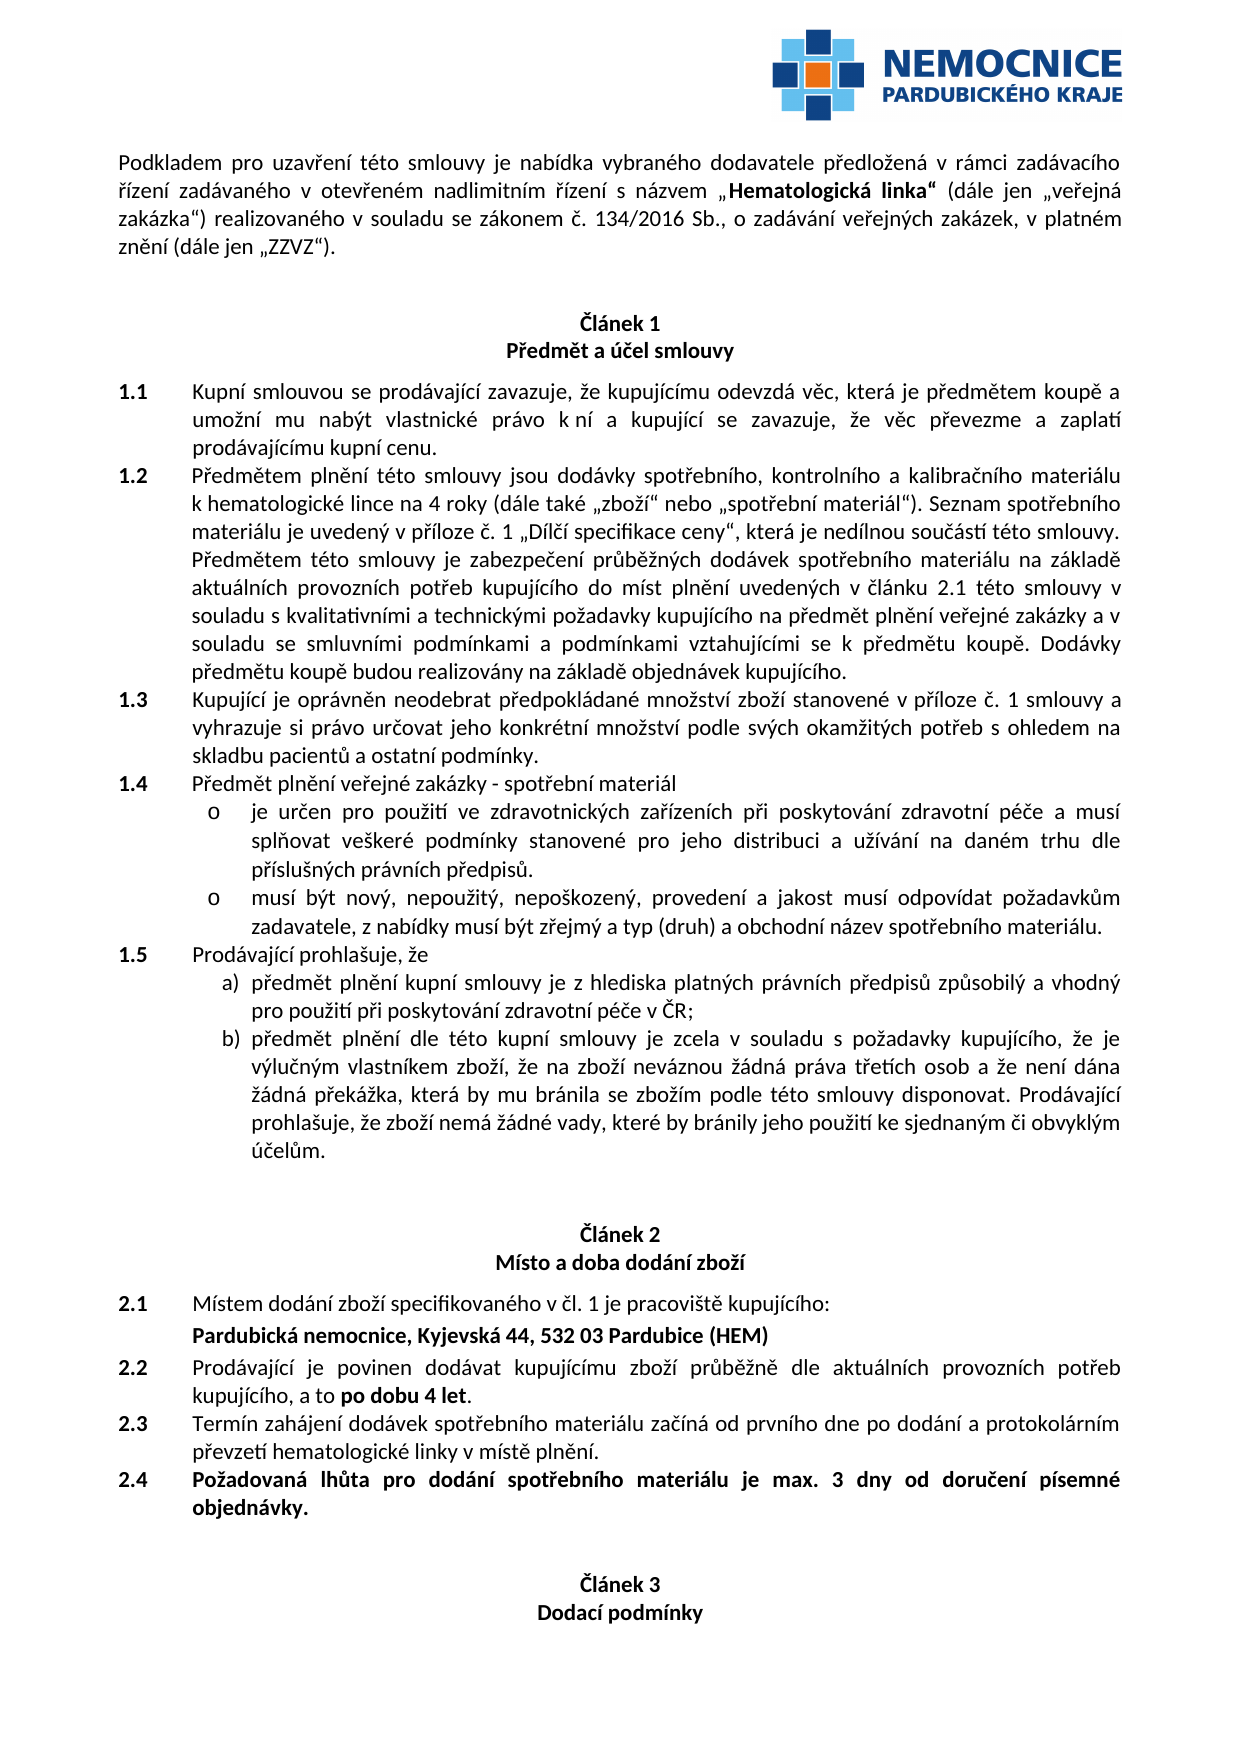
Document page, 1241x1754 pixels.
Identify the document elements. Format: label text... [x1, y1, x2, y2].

text 2.4 Požadovaná lhůta pro dodání spotřebního materiálu je max. 3 dny od doručení písemné objednávky. [118, 1465, 1122, 1521]
list předmět plnění kupní smlouvy je z hlediska platných právních předpisů způsobilý a vhodný pro použití při poskytování zdravotní péče v ČR; [222, 968, 1122, 1024]
text 2.2 Prodávající je povinen dodávat kupujícímu zboží průběžně dle aktuálních provozních potřeb kupujícího, a to po dobu 4 let. [118, 1353, 1122, 1409]
text Dodací podmínky [118, 1598, 1122, 1626]
subtitle Kupní smlouvou se prodávající zavazuje, že kupujícímu odevzdá věc, která je předmětem koupě a umožní mu nabýt vlastnické právo k ní a kupující se zavazuje, že věc převezme a zaplatí prodávajícímu kupní cenu. [118, 377, 1122, 461]
text Článek 2 [118, 1220, 1122, 1248]
text 1.5 Prodávající prohlašuje, že [118, 940, 1122, 968]
text 1.2 Předmětem plnění této smlouvy jsou dodávky spotřebního, kontrolního a kalibračního materiálu k hematologické lince na 4 roky (dále také „zboží“ nebo „spotřební materiál“). Seznam spotřebního materiálu je uvedený v příloze č. 1 „Dílčí specifikace ceny“, která je nedílnou součástí této smlouvy. Předmětem této smlouvy je zabezpečení průběžných dodávek spotřebního materiálu na základě aktuálních provozních potřeb kupujícího do míst plnění uvedených v článku 2.1 této smlouvy v souladu s kvalitativními a technickými požadavky kupujícího na předmět plnění veřejné zakázky a v souladu se smluvními podmínkami a podmínkami vztahujícími se k předmětu koupě. Dodávky předmětu koupě budou realizovány na základě objednávek kupujícího. [118, 461, 1122, 685]
title Článek 1 [118, 309, 1122, 337]
picture [771, 28, 1123, 122]
list předmět plnění dle této kupní smlouvy je zcela v souladu s požadavky kupujícího, že je výlučným vlastníkem zboží, že na zboží neváznou žádná práva třetích osob a že není dána žádná překážka, která by mu bránila se zbožím podle této smlouvy disponovat. Prodávající prohlašuje, že zboží nemá žádné vady, které by bránily jeho použití ke sjednaným či obvyklým účelům. [222, 1024, 1122, 1164]
list Předmět plnění veřejné zakázky - spotřební materiál [118, 769, 1122, 797]
title Předmět a účel smlouvy [118, 337, 1122, 365]
list je určen pro použití ve zdravotnických zařízeních při poskytování zdravotní péče a musí splňovat veškeré podmínky stanovené pro jeho distribuci a užívání na daném trhu dle příslušných právních předpisů. [207, 797, 1122, 883]
text Pardubická nemocnice, Kyjevská 44, 532 03 Pardubice (HEM) [133, 1321, 1122, 1349]
text Místo a doba dodání zboží [118, 1248, 1122, 1276]
text Podkladem pro uzavření této smlouvy je nabídka vybraného dodavatele předložená v rámci zadávacího řízení zadávaného v otevřeném nadlimitním řízení s názvem „Hematologická linka“ (dále jen „veřejná zakázka“) realizovaného v souladu se zákonem č. 134/2016 Sb., o zadávání veřejných zakázek, v platném znění (dále jen „ZZVZ“). [118, 148, 1122, 260]
list musí být nový, nepoužitý, nepoškozený, provedení a jakost musí odpovídat požadavkům zadavatele, z nabídky musí být zřejmý a typ (druh) a obchodní název spotřebního materiálu. [207, 883, 1122, 940]
list Kupující je oprávněn neodebrat předpokládané množství zboží stanovené v příloze č. 1 smlouvy a vyhrazuje si právo určovat jeho konkrétní množství podle svých okamžitých potřeb s ohledem na skladbu pacientů a ostatní podmínky. [118, 685, 1122, 769]
text 2.1 Místem dodání zboží specifikovaného v čl. 1 je pracoviště kupujícího: [118, 1289, 1122, 1317]
text Článek 3 [118, 1570, 1122, 1598]
text 2.3 Termín zahájení dodávek spotřebního materiálu začíná od prvního dne po dodání a protokolárním převzetí hematologické linky v místě plnění. [118, 1409, 1122, 1465]
